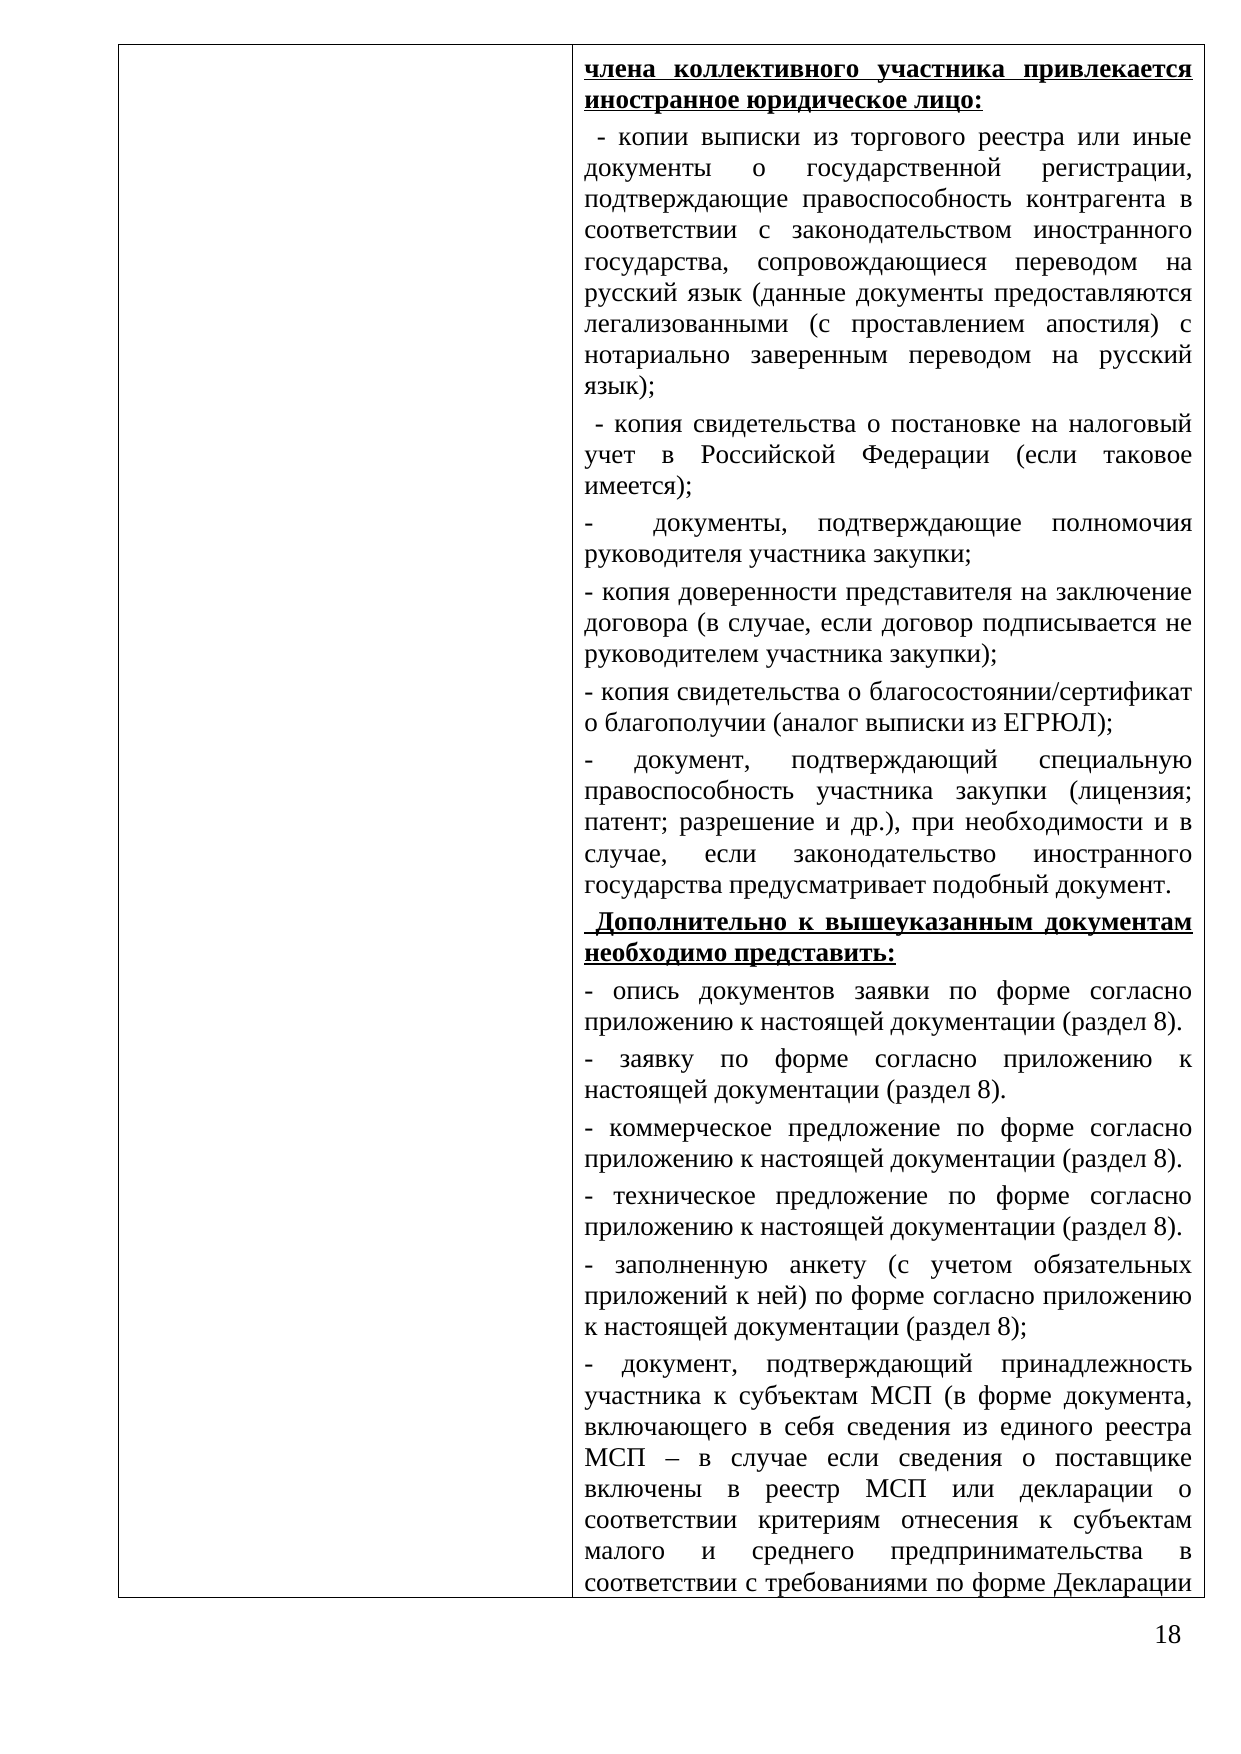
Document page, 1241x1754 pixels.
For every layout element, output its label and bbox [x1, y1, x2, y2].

table_header [119, 45, 572, 1597]
table_header [573, 45, 1204, 1597]
